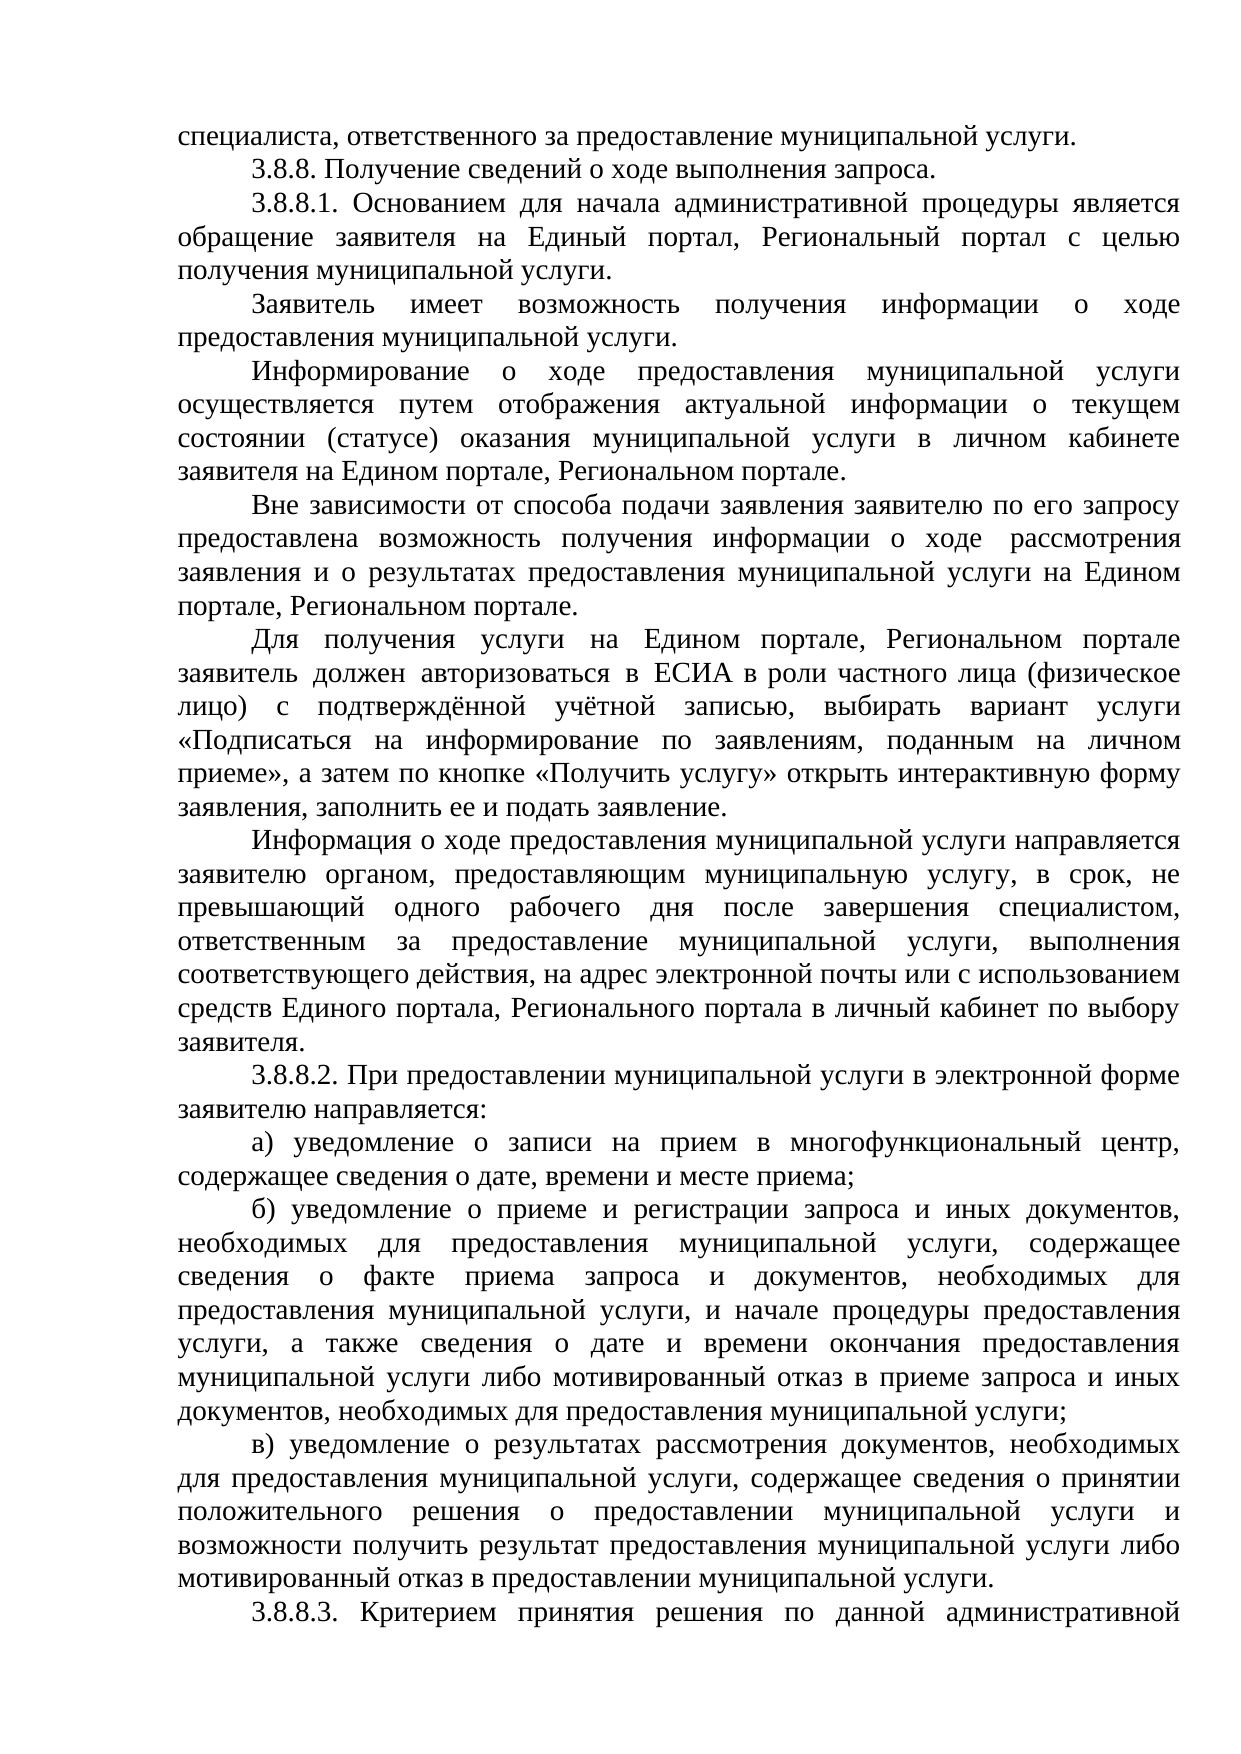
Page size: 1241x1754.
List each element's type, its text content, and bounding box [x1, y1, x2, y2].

text 3.8.8.1. Основанием для начала административной процедуры является обращение заявителя на Единый портал, Региональный портал с целью получения муниципальной услуги. [177, 185, 1181, 286]
text 3.8.8.2. При предоставлении муниципальной услуги в электронной форме заявителю направляется: [177, 1057, 1181, 1124]
text а) уведомление о записи на прием в многофункциональный центр, содержащее сведения о дате, времени и месте приема; [177, 1124, 1181, 1191]
text Информирование о ходе предоставления муниципальной услуги осуществляется путем отображения актуальной информации о текущем состоянии (статусе) оказания муниципальной услуги в личном кабинете заявителя на Едином портале, Региональном портале. [177, 353, 1181, 487]
text Вне зависимости от способа подачи заявления заявителю по его запросу предоставлена возможность получения информации о ходе рассмотрения заявления и о результатах предоставления муниципальной услуги на Едином портале, Региональном портале. [177, 487, 1181, 621]
text б) уведомление о приеме и регистрации запроса и иных документов, необходимых для предоставления муниципальной услуги, содержащее сведения о факте приема запроса и документов, необходимых для предоставления муниципальной услуги, и начале процедуры предоставления услуги, а также сведения о дате и времени окончания предоставления муниципальной услуги либо мотивированный отказ в приеме запроса и иных документов, необходимых для предоставления муниципальной услуги; [177, 1191, 1181, 1426]
text Для получения услуги на Едином портале, Региональном портале заявитель должен авторизоваться в ЕСИА в роли частного лица (физическое лицо) с подтверждённой учётной записью, выбирать вариант услуги «Подписаться на информирование по заявлениям, поданным на личном приеме», а затем по кнопке «Получить услугу» открыть интерактивную форму заявления, заполнить ее и подать заявление. [177, 621, 1181, 822]
text в) уведомление о результатах рассмотрения документов, необходимых для предоставления муниципальной услуги, содержащее сведения о принятии положительного решения о предоставлении муниципальной услуги и возможности получить результат предоставления муниципальной услуги либо мотивированный отказ в предоставлении муниципальной услуги. [177, 1426, 1181, 1594]
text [177, 1594, 1181, 1627]
text Заявитель имеет возможность получения информации о ходе предоставления муниципальной услуги. [177, 286, 1181, 353]
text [177, 118, 1181, 152]
text 3.8.8. Получение сведений о ходе выполнения запроса. [177, 152, 1181, 185]
text Информация о ходе предоставления муниципальной услуги направляется заявителю органом, предоставляющим муниципальную услугу, в срок, не превышающий одного рабочего дня после завершения специалистом, ответственным за предоставление муниципальной услуги, выполнения соответствующего действия, на адрес электронной почты или с использованием средств Единого портала, Регионального портала в личный кабинет по выбору заявителя. [177, 822, 1181, 1057]
